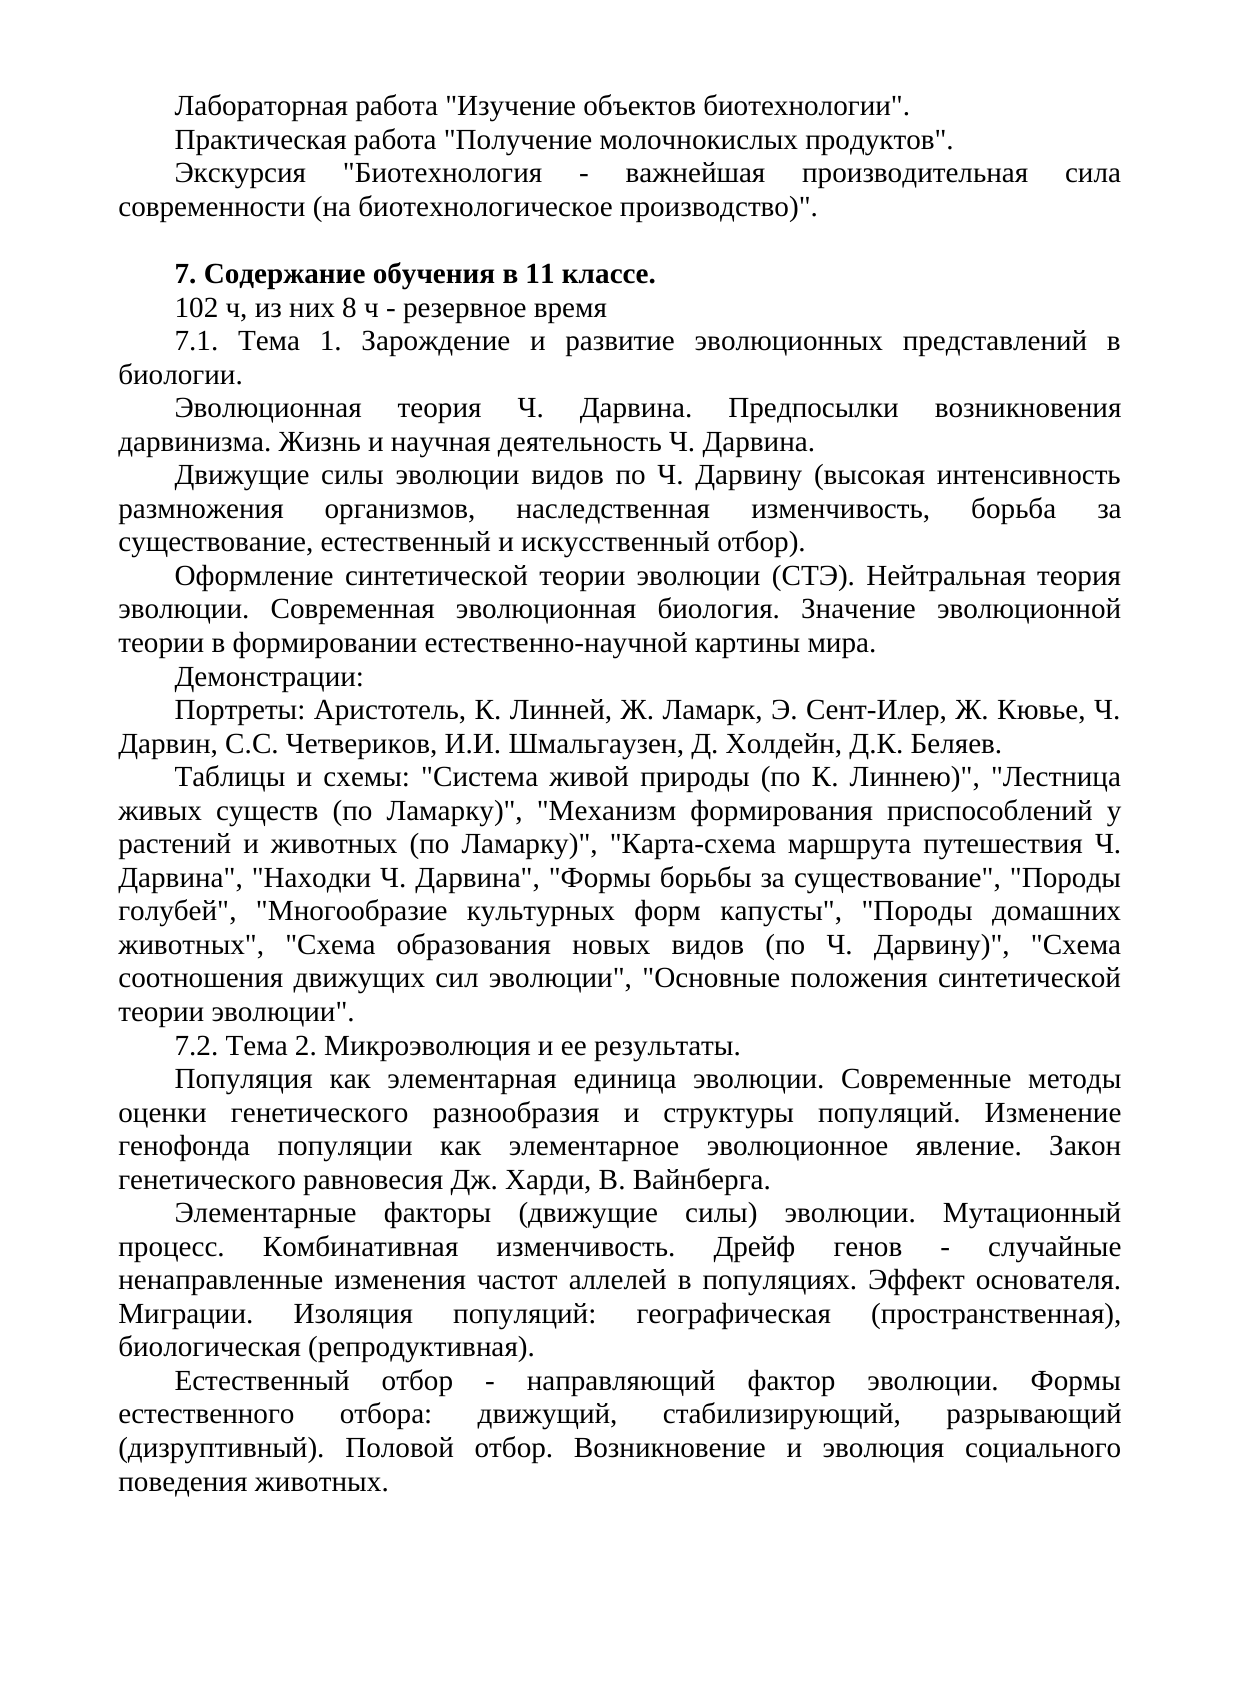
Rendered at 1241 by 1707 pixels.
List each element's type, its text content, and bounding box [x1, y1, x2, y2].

text Портреты: Аристотель, К. Линней, Ж. Ламарк, Э. Сент-Илер, Ж. Кювье, Ч. Дарвин, С.С. Четвериков, И.И. Шмальгаузен, Д. Холдейн, Д.К. Беляев. [118, 692, 1122, 759]
text Практическая работа "Получение молочнокислых продуктов". [118, 122, 1122, 156]
text 7. Содержание обучения в 11 классе. [118, 256, 1122, 290]
text Оформление синтетической теории эволюции (СТЭ). Нейтральная теория эволюции. Современная эволюционная биология. Значение эволюционной теории в формировании естественно-научной картины мира. [118, 558, 1122, 659]
text 102 ч, из них 8 ч - резервное время [118, 290, 1122, 323]
text Элементарные факторы (движущие силы) эволюции. Мутационный процесс. Комбинативная изменчивость. Дрейф генов - случайные ненаправленные изменения частот аллелей в популяциях. Эффект основателя. Миграции. Изоляция популяций: географическая (пространственная), биологическая (репродуктивная). [118, 1195, 1122, 1363]
text Лабораторная работа "Изучение объектов биотехнологии". [118, 88, 1122, 122]
text Таблицы и схемы: "Система живой природы (по К. Линнею)", "Лестница живых существ (по Ламарку)", "Механизм формирования приспособлений у растений и животных (по Ламарку)", "Карта-схема маршрута путешествия Ч. Дарвина", "Находки Ч. Дарвина", "Формы борьбы за существование", "Породы голубей", "Многообразие культурных форм капусты", "Породы домашних животных", "Схема образования новых видов (по Ч. Дарвину)", "Схема соотношения движущих сил эволюции", "Основные положения синтетической теории эволюции". [118, 759, 1122, 1028]
text 7.2. Тема 2. Микроэволюция и ее результаты. [118, 1028, 1122, 1061]
text 7.1. Тема 1. Зарождение и развитие эволюционных представлений в биологии. [118, 323, 1122, 390]
text Движущие силы эволюции видов по Ч. Дарвину (высокая интенсивность размножения организмов, наследственная изменчивость, борьба за существование, естественный и искусственный отбор). [118, 457, 1122, 558]
text Эволюционная теория Ч. Дарвина. Предпосылки возникновения дарвинизма. Жизнь и научная деятельность Ч. Дарвина. [118, 390, 1122, 457]
text Демонстрации: [118, 659, 1122, 692]
text Экскурсия "Биотехнология - важнейшая производительная сила современности (на биотехнологическое производство)". [118, 156, 1122, 223]
text Естественный отбор - направляющий фактор эволюции. Формы естественного отбора: движущий, стабилизирующий, разрывающий (дизруптивный). Половой отбор. Возникновение и эволюция социального поведения животных. [118, 1363, 1122, 1497]
text Популяция как элементарная единица эволюции. Современные методы оценки генетического разнообразия и структуры популяций. Изменение генофонда популяции как элементарное эволюционное явление. Закон генетического равновесия Дж. Харди, В. Вайнберга. [118, 1061, 1122, 1195]
